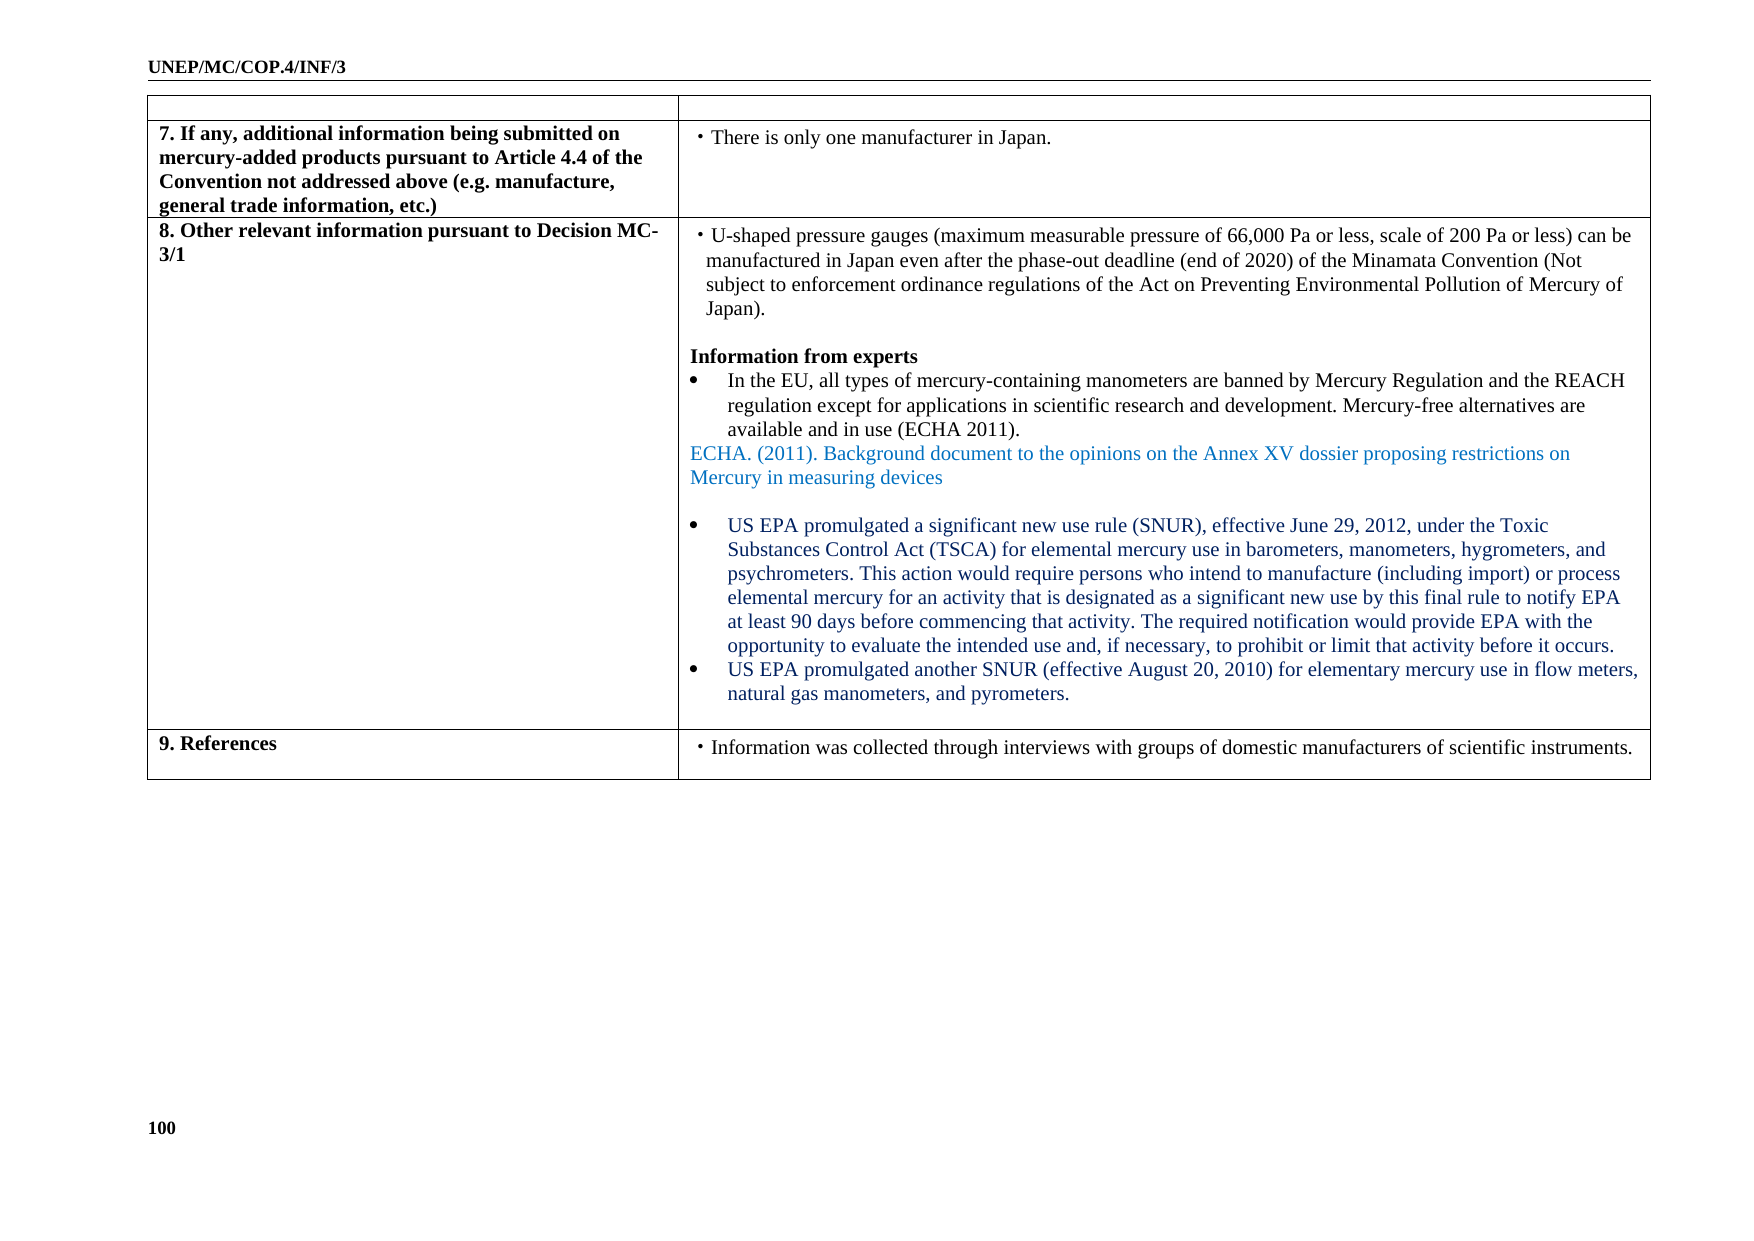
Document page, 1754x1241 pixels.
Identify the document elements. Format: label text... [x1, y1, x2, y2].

table_cell 9. References [148, 730, 678, 778]
table_cell [679, 96, 1650, 119]
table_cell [148, 96, 678, 119]
table_cell ・U-shaped pressure gauges (maximum measurable pressure of 66,000 Pa or less, scale of 200 Pa or less) can be manufactured in Japan even after the phase-out deadline (end of 2020) of the Minamata Convention (Not subject to enforcement ordinance regulations of the Act on Preventing Environmental Pollution of Mercury of Japan). Information from experts In the EU, all types of mercury-containing manometers are banned by Mercury Regulation and the REACH regulation except for applications in scientific research and development. Mercury-free alternatives are available and in use (ECHA 2011). ECHA. (2011). Background document to the opinions on the Annex XV dossier proposing restrictions on Mercury in measuring devices US EPA promulgated a significant new use rule (SNUR), effective June 29, 2012, under the Toxic Substances Control Act (TSCA) for elemental mercury use in barometers, manometers, hygrometers, and psychrometers. This action would require persons who intend to manufacture (including import) or process elemental mercury for an activity that is designated as a significant new use by this final rule to notify EPA at least 90 days before commencing that activity. The required notification would provide EPA with the opportunity to evaluate the intended use and, if necessary, to prohibit or limit that activity before it occurs. US EPA promulgated another SNUR (effective August 20, 2010) for elementary mercury use in flow meters, natural gas manometers, and pyrometers. [679, 218, 1650, 729]
table_cell 8. Other relevant information pursuant to Decision MC-3/1 [148, 218, 678, 729]
table_cell ・There is only one manufacturer in Japan. [679, 121, 1650, 217]
table_cell ・Information was collected through interviews with groups of domestic manufacturers of scientific instruments. [679, 730, 1650, 778]
table_cell 7. If any, additional information being submitted on mercury-added products pursuant to Article 4.4 of the Convention not addressed above (e.g. manufacture, general trade information, etc.) [148, 121, 678, 217]
